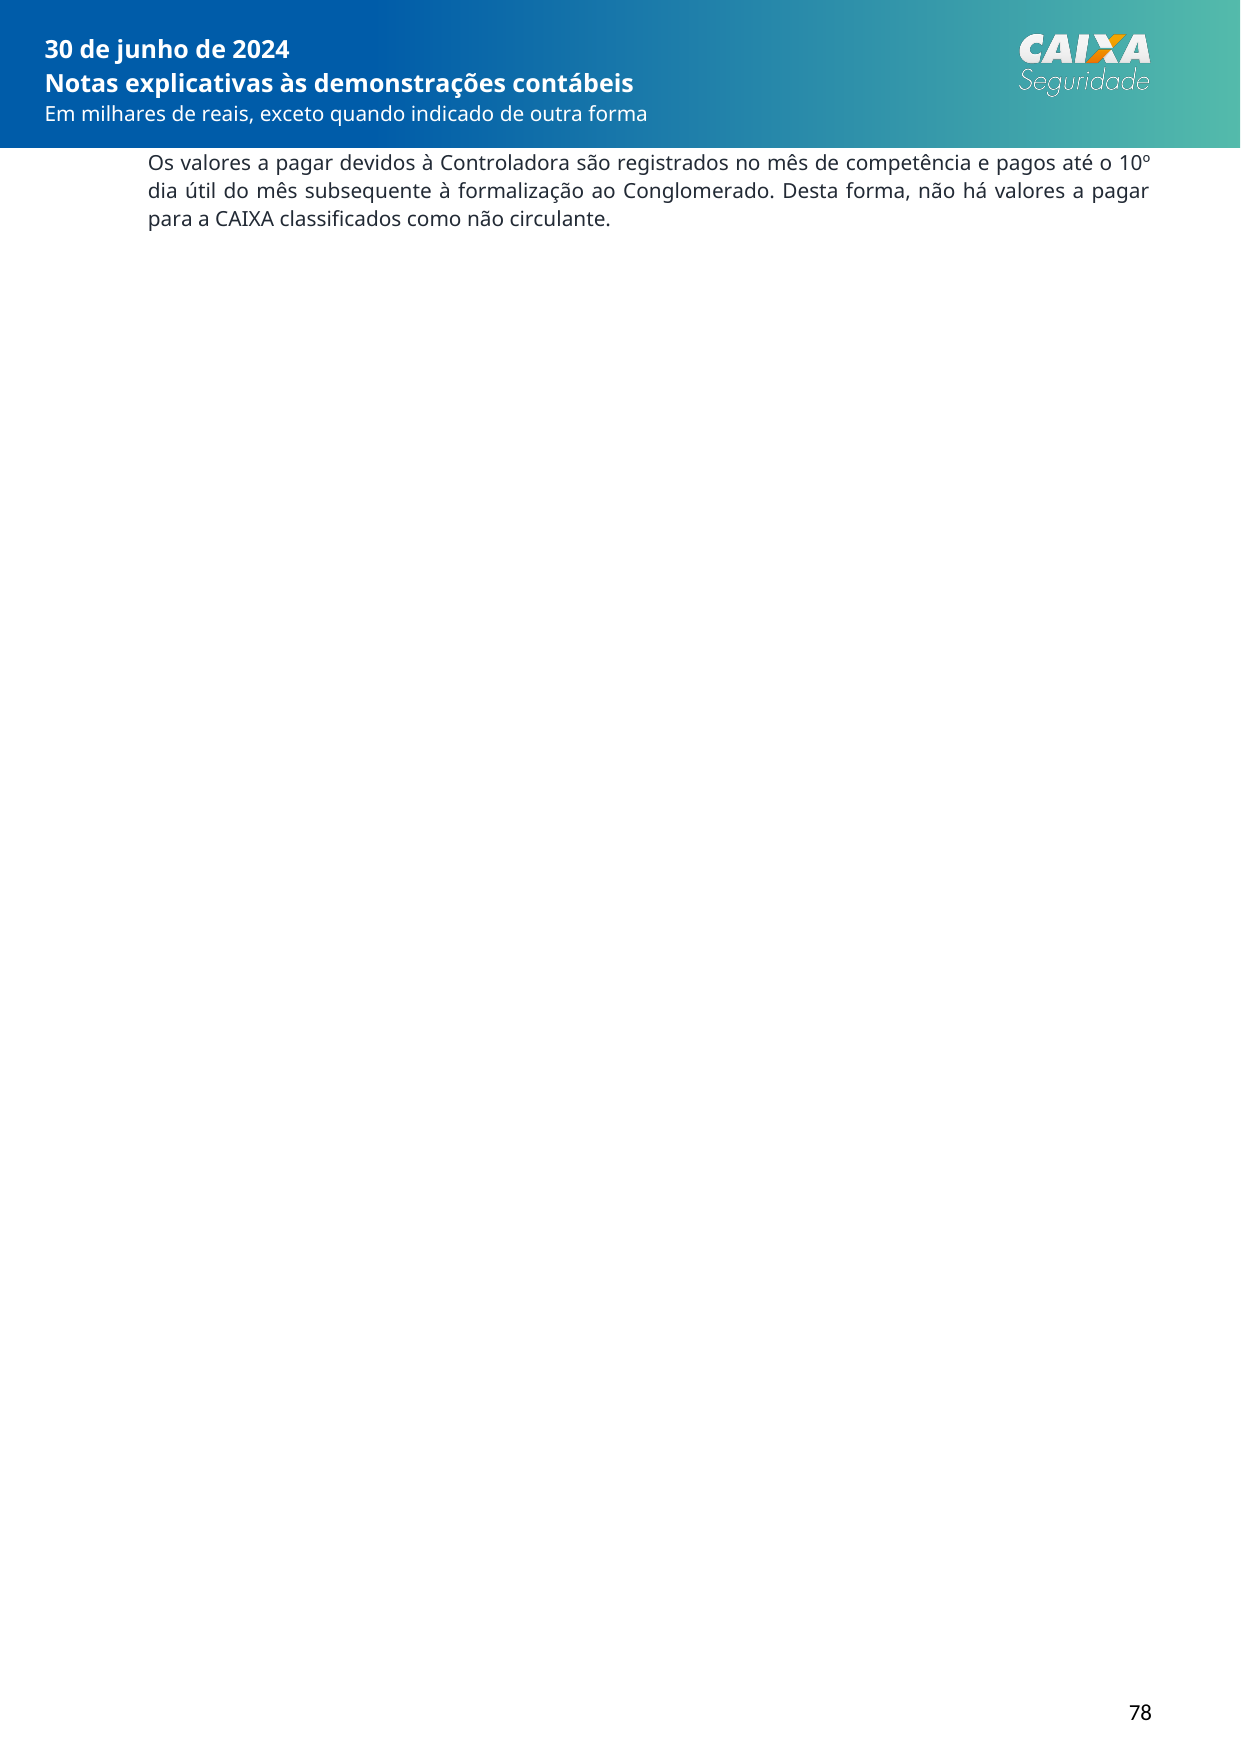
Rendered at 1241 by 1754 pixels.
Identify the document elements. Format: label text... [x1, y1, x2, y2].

picture [1017, 32, 1152, 98]
text Os valores a pagar devidos à Controladora são registrados no mês de competência e pagos até o 10º dia útil do mês subsequente à formalização ao Conglomerado. Desta forma, não há valores a pagar para a CAIXA classificados como não circulante. [148, 148, 1152, 233]
